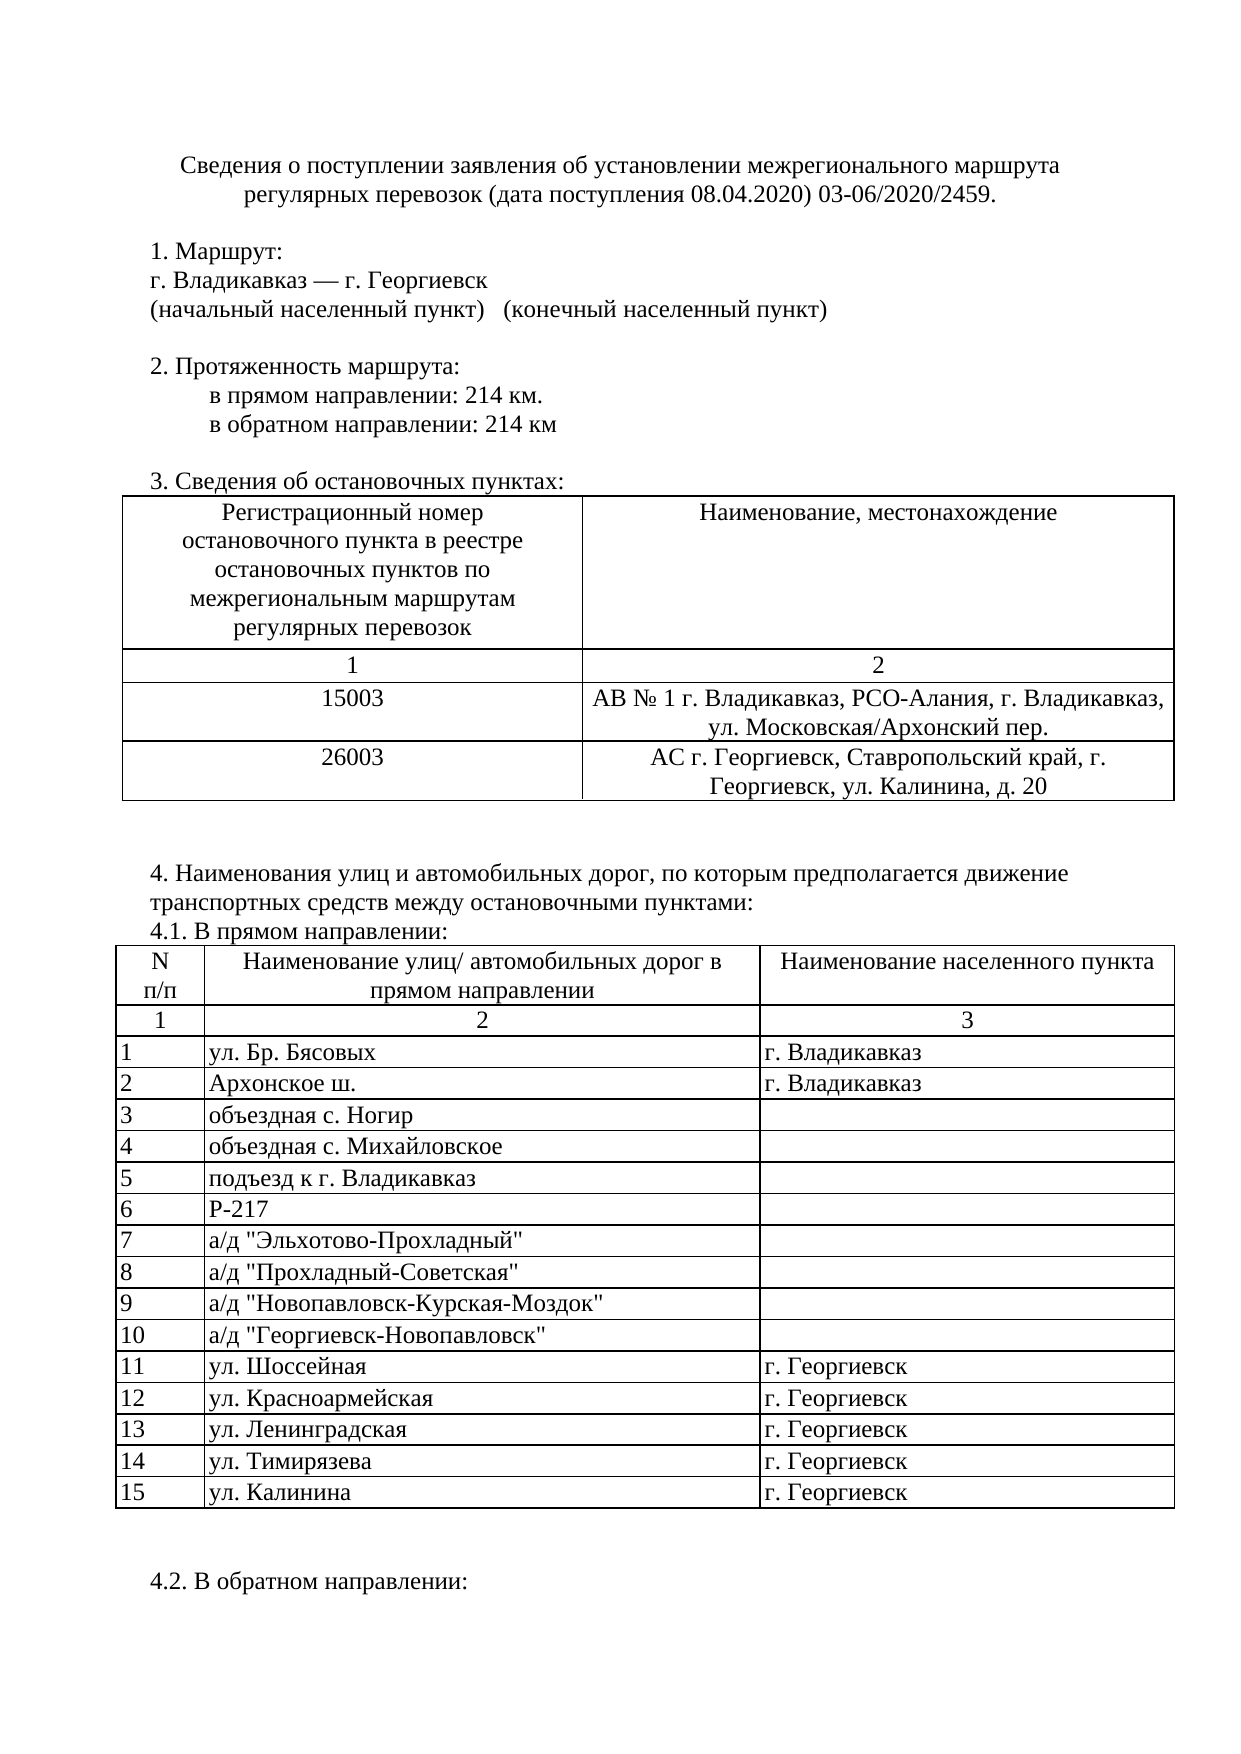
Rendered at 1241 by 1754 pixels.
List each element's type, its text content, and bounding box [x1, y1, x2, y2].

table_cell 4 [117, 1131, 204, 1161]
table_cell г. Георгиевск [761, 1446, 1174, 1476]
table_cell [761, 1194, 1174, 1224]
table_cell а/д "Прохладный-Советская" [205, 1257, 759, 1287]
table_cell [761, 1131, 1174, 1161]
table_cell 2 [117, 1068, 204, 1098]
table_cell 14 [117, 1446, 204, 1476]
table_cell а/д "Георгиевск-Новопавловск" [205, 1320, 759, 1350]
text 3. Сведения об остановочных пунктах: [150, 466, 1090, 495]
table_cell Р-217 [205, 1194, 759, 1224]
table_cell г. Георгиевск [761, 1383, 1174, 1413]
table_cell 2 [583, 650, 1173, 681]
text (начальный населенный пункт) (конечный населенный пункт) [150, 294, 1090, 322]
text Сведения о поступлении заявления об установлении межрегионального маршрута регулярных перевозок (дата поступления 08.04.2020) 03-06/2020/2459. [150, 150, 1090, 207]
table_cell объездная с. Ногир [205, 1100, 759, 1130]
table_cell г. Владикавказ [761, 1037, 1174, 1067]
table_cell 11 [117, 1352, 204, 1381]
text 2. Протяженность маршрута: [150, 351, 1090, 380]
table_cell 8 [117, 1257, 204, 1287]
text 4.1. В прямом направлении: [150, 916, 1090, 945]
table_cell г. Владикавказ [761, 1068, 1174, 1098]
table_cell г. Георгиевск [761, 1477, 1174, 1507]
table_cell АС г. Георгиевск, Ставропольский край, г. Георгиевск, ул. Калинина, д. 20 [583, 742, 1173, 799]
table_cell 15003 [123, 683, 582, 740]
table_cell 13 [117, 1415, 204, 1444]
table_cell [761, 1163, 1174, 1193]
table_cell ул. Калинина [205, 1477, 759, 1507]
table_cell 10 [117, 1320, 204, 1350]
text в обратном направлении: 214 км [150, 409, 1090, 437]
text в прямом направлении: 214 км. [150, 380, 1090, 409]
table_cell 1 [123, 650, 582, 681]
table_cell [761, 1320, 1174, 1350]
table_cell ул. Красноармейская [205, 1383, 759, 1413]
table_cell 6 [117, 1194, 204, 1224]
table_header Наименование улиц/ автомобильных дорог в прямом направлении [205, 946, 759, 1004]
table_header Наименование населенного пункта [761, 946, 1174, 1004]
table_header Регистрационный номер остановочного пункта в реестре остановочных пунктов по межрегиональным маршрутам регулярных перевозок [123, 497, 582, 648]
table_cell 1 [117, 1037, 204, 1067]
table_cell 3 [117, 1100, 204, 1130]
table_cell 7 [117, 1226, 204, 1256]
table_cell 2 [205, 1006, 759, 1035]
table_cell [761, 1289, 1174, 1318]
table_cell ул. Ленинградская [205, 1415, 759, 1444]
table_cell 12 [117, 1383, 204, 1413]
text 4. Наименования улиц и автомобильных дорог, по которым предполагается движение транспортных средств между остановочными пунктами: [150, 858, 1090, 916]
table_cell 3 [761, 1006, 1174, 1035]
table_cell г. Георгиевск [761, 1352, 1174, 1381]
table_cell а/д "Новопавловск-Курская-Моздок" [205, 1289, 759, 1318]
table_header Наименование, местонахождение [583, 497, 1173, 648]
text 1. Маршрут: [150, 236, 1090, 265]
table_cell 5 [117, 1163, 204, 1193]
table_cell ул. Бр. Бясовых [205, 1037, 759, 1067]
table_cell [761, 1100, 1174, 1130]
table_cell [761, 1257, 1174, 1287]
table_cell ул. Тимирязева [205, 1446, 759, 1476]
table_cell ул. Шоссейная [205, 1352, 759, 1381]
table_cell а/д "Эльхотово-Прохладный" [205, 1226, 759, 1256]
table_cell [761, 1226, 1174, 1256]
table_cell 1 [117, 1006, 204, 1035]
table_cell 15 [117, 1477, 204, 1507]
table_cell АВ № 1 г. Владикавказ, РСО-Алания, г. Владикавказ, ул. Московская/Архонский пер. [583, 683, 1173, 740]
table_cell г. Георгиевск [761, 1415, 1174, 1444]
text 4.2. В обратном направлении: [150, 1566, 1090, 1595]
table_cell 26003 [123, 742, 582, 799]
table_cell объездная с. Михайловское [205, 1131, 759, 1161]
table_cell Архонское ш. [205, 1068, 759, 1098]
text г. Владикавказ — г. Георгиевск [150, 265, 1090, 294]
table_cell 9 [117, 1289, 204, 1318]
table_header N п/п [117, 946, 204, 1004]
table_cell подъезд к г. Владикавказ [205, 1163, 759, 1193]
